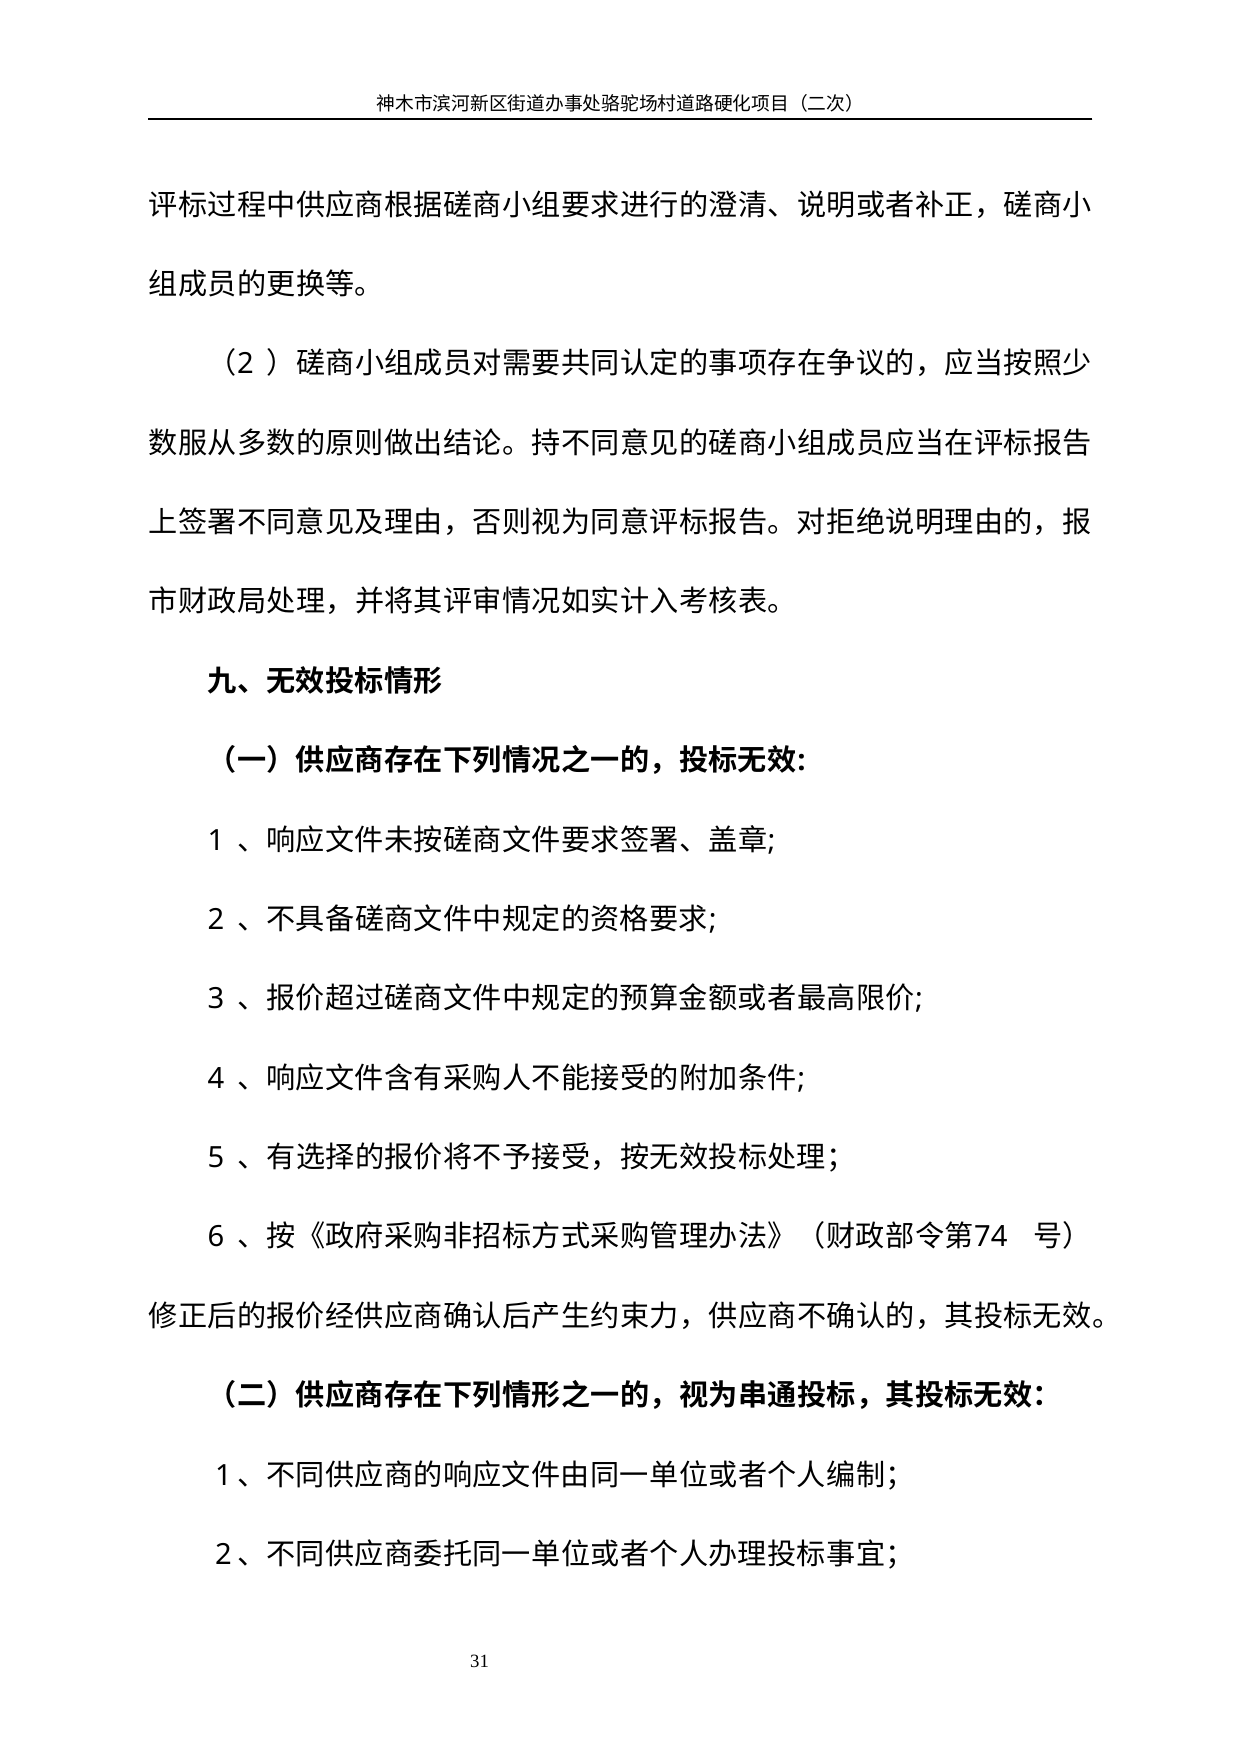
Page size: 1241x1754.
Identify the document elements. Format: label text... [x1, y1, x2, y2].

text 5、有选择的报价将不予接受，按无效投标处理； [148, 1115, 1092, 1194]
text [148, 163, 1092, 321]
text （一）供应商存在下列情况之一的，投标无效: [148, 718, 1092, 798]
text 九、无效投标情形 [148, 639, 1092, 718]
text 4、响应文件含有采购人不能接受的附加条件; [148, 1036, 1092, 1115]
text （二）供应商存在下列情形之一的，视为串通投标，其投标无效： [148, 1353, 1092, 1433]
text 2、不具备磋商文件中规定的资格要求; [148, 877, 1092, 956]
text （2）磋商小组成员对需要共同认定的事项存在争议的，应当按照少数服从多数的原则做出结论。持不同意见的磋商小组成员应当在评标报告上签署不同意见及理由，否则视为同意评标报告。对拒绝说明理由的，报市财政局处理，并将其评审情况如实计入考核表。 [148, 321, 1092, 639]
text 3、报价超过磋商文件中规定的预算金额或者最高限价; [148, 956, 1092, 1036]
text 1、不同供应商的响应文件由同一单位或者个人编制； [148, 1433, 1092, 1512]
text 6、按《政府采购非招标方式采购管理办法》（财政部令第74号）修正后的报价经供应商确认后产生约束力，供应商不确认的，其投标无效。 [148, 1194, 1092, 1353]
text 1、响应文件未按磋商文件要求签署、盖章; [148, 798, 1092, 877]
text 2、不同供应商委托同一单位或者个人办理投标事宜； [148, 1512, 1092, 1591]
